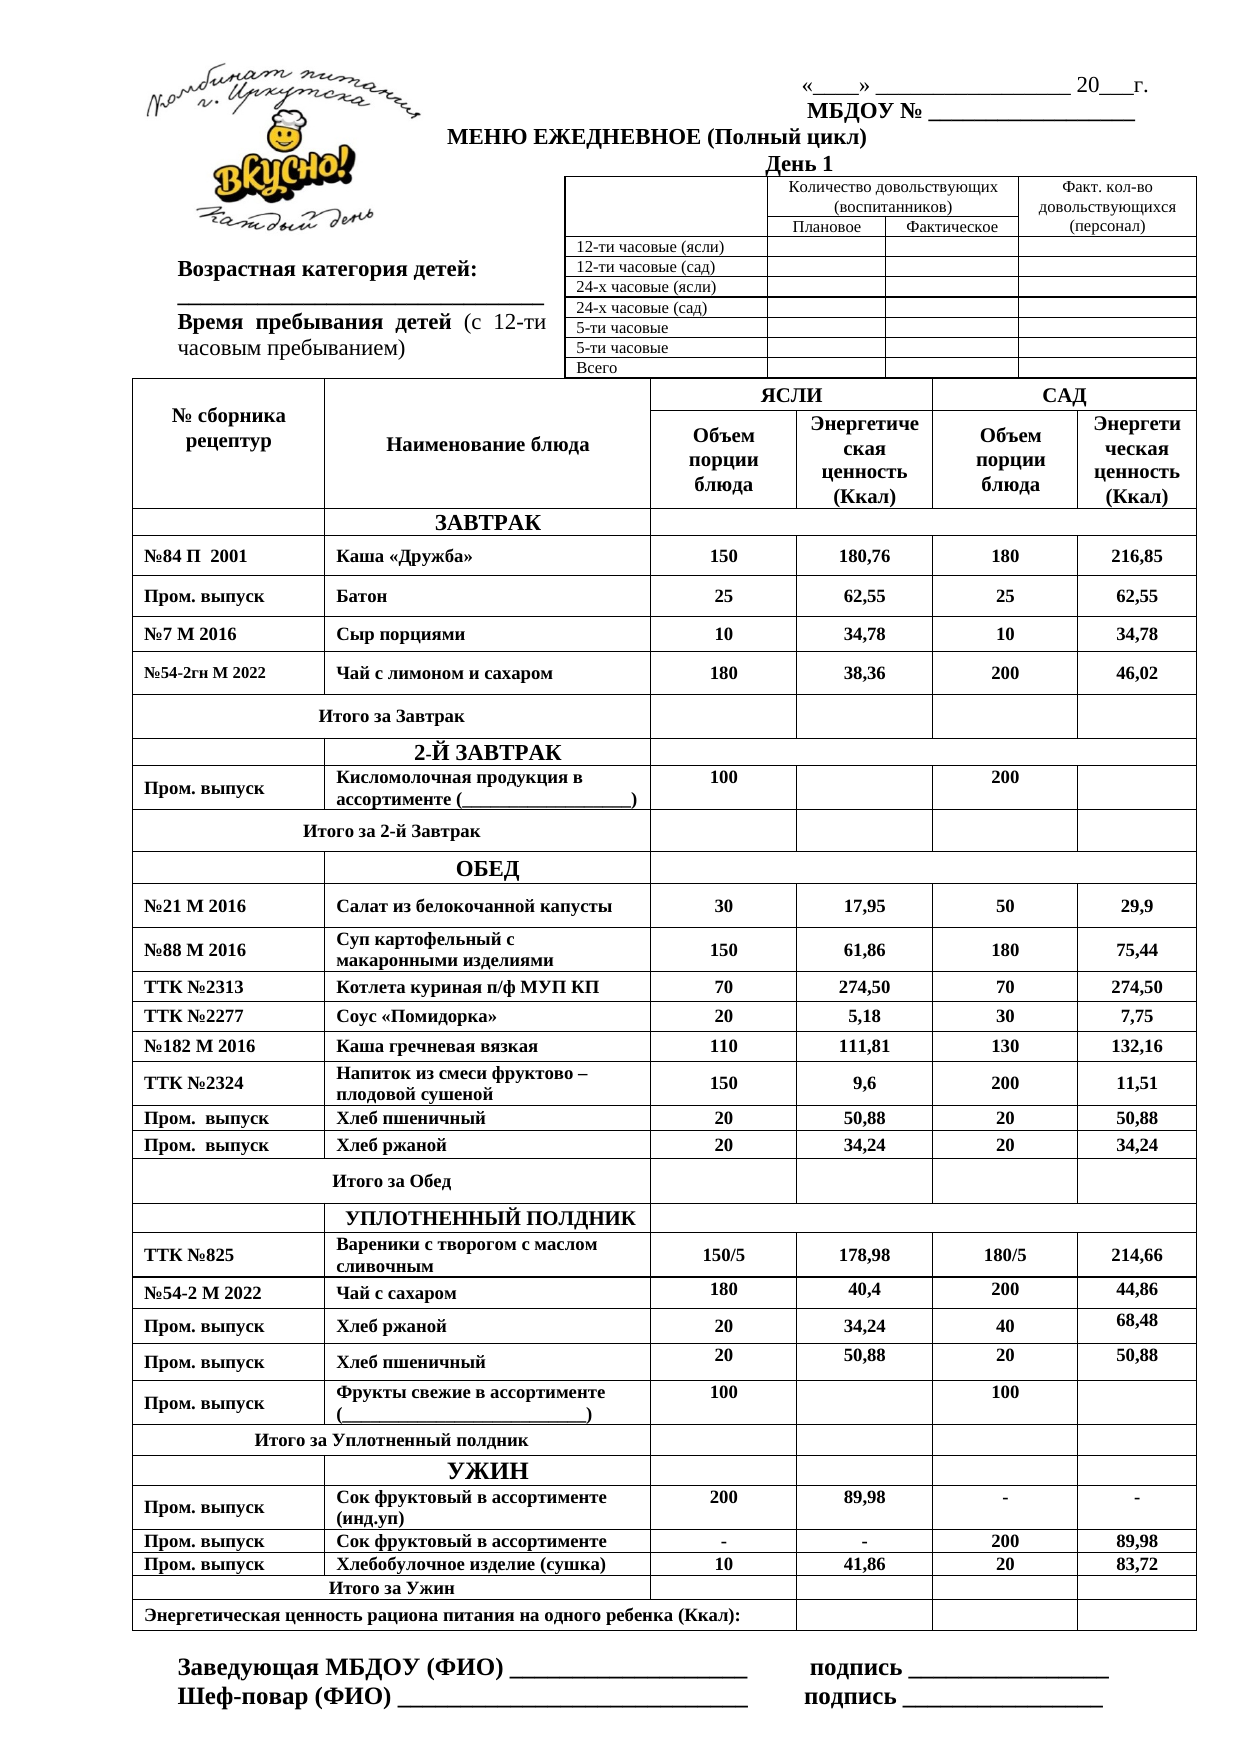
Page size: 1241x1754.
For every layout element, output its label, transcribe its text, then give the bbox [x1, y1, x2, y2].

table_cell 68,48 [1078, 1309, 1196, 1343]
table_cell Фактическое [886, 217, 1018, 236]
table_cell [651, 810, 796, 851]
table_cell 180 [933, 536, 1077, 575]
table_cell 40,4 [797, 1278, 932, 1308]
table_cell 20 [933, 1106, 1077, 1130]
table_cell 12-ти часовые (ясли) [566, 237, 767, 256]
table_cell - [651, 1530, 796, 1552]
table_cell Сок фруктовый в ассортименте (инд.уп) [325, 1486, 650, 1529]
table_cell Каша «Дружба» [325, 536, 650, 575]
table_cell 70 [933, 972, 1077, 1001]
table_cell 89,98 [1078, 1530, 1196, 1552]
table_cell [933, 695, 1077, 738]
table_cell 34,24 [797, 1131, 932, 1158]
table_cell - [1078, 1486, 1196, 1529]
table_cell [651, 739, 1196, 765]
table_cell Пром. выпуск [133, 1344, 324, 1380]
table_cell 38,36 [797, 652, 932, 693]
table_cell [1078, 1381, 1196, 1424]
table_cell №54-2 М 2022 [133, 1278, 324, 1308]
table_cell 200 [933, 652, 1077, 693]
table_cell Итого за Уплотненный полдник [133, 1425, 650, 1455]
table_cell 180 [651, 652, 796, 693]
table_cell Итого за Обед [133, 1159, 650, 1202]
table_cell Объем порции блюда [651, 411, 796, 508]
table_cell [768, 318, 885, 337]
table_cell [651, 695, 796, 738]
table_cell Хлебобулочное изделие (сушка) [325, 1553, 650, 1575]
table_cell Энергетическая ценность (Ккал) [1078, 411, 1196, 508]
table_cell №7 М 2016 [133, 617, 324, 651]
table_cell [797, 1456, 932, 1484]
table_cell 29,9 [1078, 884, 1196, 927]
table_cell Плановое [768, 217, 885, 236]
table_cell [1078, 1600, 1196, 1629]
table_cell Энергетическая ценность (Ккал) [797, 411, 932, 508]
table_cell 20 [651, 1002, 796, 1031]
table_cell [1019, 298, 1196, 317]
text Возрастная категория детей: ________________________________ [177, 255, 564, 308]
table_cell 150 [651, 536, 796, 575]
table_cell Пром. выпуск [133, 1381, 324, 1424]
table_cell [797, 1600, 932, 1629]
table_cell 40 [933, 1309, 1077, 1343]
table_cell 100 [933, 1381, 1077, 1424]
table_cell Салат из белокочанной капусты [325, 884, 650, 927]
table_cell 10 [651, 617, 796, 651]
table_cell Соус «Помидорка» [325, 1002, 650, 1031]
table_cell [797, 810, 932, 851]
table_header Факт. кол-во довольствующихся (персонал) [1019, 177, 1196, 236]
table_cell [1019, 338, 1196, 357]
table_cell 75,44 [1078, 928, 1196, 971]
table_cell Пром. выпуск [133, 1530, 324, 1552]
table_cell 20 [933, 1131, 1077, 1158]
table_cell [797, 695, 932, 738]
table_cell Пром. выпуск [133, 1106, 324, 1130]
table_cell [933, 1576, 1077, 1598]
table_cell №21 М 2016 [133, 884, 324, 927]
table_cell [768, 358, 885, 377]
table_cell Напиток из смеси фруктово – плодовой сушеной [325, 1062, 650, 1105]
table_cell 7,75 [1078, 1002, 1196, 1031]
table_cell [886, 257, 1018, 276]
table_cell 216,85 [1078, 536, 1196, 575]
table_header [566, 177, 767, 236]
table_cell ТТК №825 [133, 1233, 324, 1276]
table_cell 70 [651, 972, 796, 1001]
table_cell [1019, 257, 1196, 276]
table_cell [651, 1456, 796, 1484]
table_cell 132,16 [1078, 1032, 1196, 1061]
table_cell 180/5 [933, 1233, 1077, 1276]
table_cell 62,55 [1078, 576, 1196, 616]
table_cell ТТК №2277 [133, 1002, 324, 1031]
table_cell [1019, 277, 1196, 296]
table_cell 178,98 [797, 1233, 932, 1276]
table_cell Сыр порциями [325, 617, 650, 651]
table_cell Каша гречневая вязкая [325, 1032, 650, 1061]
table_cell №54-2гн М 2022 [133, 652, 324, 693]
table_cell Пром. выпуск [133, 1486, 324, 1529]
table_cell УПЛОТНЕННЫЙ ПОЛДНИК [325, 1204, 650, 1232]
table_cell 41,86 [797, 1553, 932, 1575]
table_cell Пром. выпуск [133, 576, 324, 616]
table_cell 150 [651, 928, 796, 971]
table_cell 150/5 [651, 1233, 796, 1276]
table_cell 274,50 [1078, 972, 1196, 1001]
table_cell [797, 1576, 932, 1598]
table_cell [933, 1600, 1077, 1629]
table_cell [133, 1204, 324, 1232]
table_cell №182 М 2016 [133, 1032, 324, 1061]
table_cell Итого за Завтрак [133, 695, 650, 738]
table_cell 24-х часовые (сад) [566, 298, 767, 317]
table_cell 24-х часовые (ясли) [566, 277, 767, 296]
text Шеф-повар (ФИО) ____________________________ подпись ________________ [177, 1681, 1152, 1710]
text «____» _________________ 20___г. [429, 71, 1152, 97]
table_cell [1019, 318, 1196, 337]
table_cell [1078, 1159, 1196, 1202]
table_cell 5,18 [797, 1002, 932, 1031]
table_cell [133, 852, 324, 883]
table_header № сборника рецептур [133, 379, 324, 508]
table_cell 46,02 [1078, 652, 1196, 693]
table_cell [933, 1425, 1077, 1455]
table_cell 83,72 [1078, 1553, 1196, 1575]
table_header САД [933, 379, 1196, 410]
table_cell ТТК №2324 [133, 1062, 324, 1105]
table_cell Пром. выпуск [133, 1309, 324, 1343]
table_cell 111,81 [797, 1032, 932, 1061]
table_cell [651, 509, 1196, 535]
table_cell Хлеб пшеничный [325, 1106, 650, 1130]
table_cell - [797, 1530, 932, 1552]
table_cell 50 [933, 884, 1077, 927]
table_cell ОБЕД [325, 852, 650, 883]
table_cell 50,88 [1078, 1106, 1196, 1130]
table_cell [768, 277, 885, 296]
table_cell 30 [651, 884, 796, 927]
table_cell Пром. выпуск [133, 1553, 324, 1575]
table_cell 34,78 [797, 617, 932, 651]
table_cell 50,88 [1078, 1344, 1196, 1380]
table_cell 25 [933, 576, 1077, 616]
table_cell Энергетическая ценность рациона питания на одного ребенка (Ккал): [133, 1600, 796, 1629]
table_cell 2-Й ЗАВТРАК [325, 739, 650, 765]
table_cell [133, 509, 324, 535]
table_cell 12-ти часовые (сад) [566, 257, 767, 276]
table_cell [1078, 695, 1196, 738]
table_cell Кисломолочная продукция в ассортименте (__________________) [325, 766, 650, 809]
table_cell [886, 338, 1018, 357]
table_cell УЖИН [325, 1456, 650, 1484]
table_cell 25 [651, 576, 796, 616]
table_cell 200 [933, 1530, 1077, 1552]
table_cell Хлеб пшеничный [325, 1344, 650, 1380]
table_cell [886, 298, 1018, 317]
table_cell 200 [933, 766, 1077, 809]
table_cell [651, 1159, 796, 1202]
text Заведующая МБДОУ (ФИО) ___________________ подпись ________________ [177, 1652, 1152, 1681]
table_cell 5-ти часовые [566, 318, 767, 337]
table_cell Сок фруктовый в ассортименте [325, 1530, 650, 1552]
text Время пребывания детей (с 12-ти часовым пребыванием) [177, 308, 564, 361]
picture [128, 60, 429, 247]
table_cell [886, 358, 1018, 377]
table_cell 50,88 [797, 1344, 932, 1380]
table_cell [886, 237, 1018, 256]
table_cell 11,51 [1078, 1062, 1196, 1105]
table_cell [768, 338, 885, 357]
table_cell ТТК №2313 [133, 972, 324, 1001]
table_cell [651, 1425, 796, 1455]
table_cell 20 [651, 1309, 796, 1343]
table_cell Вареники с творогом с маслом сливочным [325, 1233, 650, 1276]
table_cell 180,76 [797, 536, 932, 575]
table_cell [933, 810, 1077, 851]
table_cell 110 [651, 1032, 796, 1061]
table_cell 10 [933, 617, 1077, 651]
table_cell 61,86 [797, 928, 932, 971]
table_cell 180 [651, 1278, 796, 1308]
table_cell 10 [651, 1553, 796, 1575]
table_cell [651, 1204, 1196, 1232]
table_cell [651, 1576, 796, 1598]
table_header Количество довольствующих (воспитанников) [768, 177, 1018, 216]
table_cell 100 [651, 766, 796, 809]
table_cell Батон [325, 576, 650, 616]
table_cell Чай с сахаром [325, 1278, 650, 1308]
table_cell №88 М 2016 [133, 928, 324, 971]
table_cell Объем порции блюда [933, 411, 1077, 508]
table_cell [797, 1425, 932, 1455]
table_cell 214,66 [1078, 1233, 1196, 1276]
table_cell [1019, 358, 1196, 377]
table_cell Хлеб ржаной [325, 1131, 650, 1158]
table_cell [797, 766, 932, 809]
table_cell 9,6 [797, 1062, 932, 1105]
table_cell 30 [933, 1002, 1077, 1031]
table_cell Котлета куриная п/ф МУП КП [325, 972, 650, 1001]
table_cell 89,98 [797, 1486, 932, 1529]
table_cell 50,88 [797, 1106, 932, 1130]
table_cell 150 [651, 1062, 796, 1105]
table_cell [651, 852, 1196, 883]
table_cell Пром. выпуск [133, 766, 324, 809]
table_cell [933, 1159, 1077, 1202]
table_header ЯСЛИ [651, 379, 932, 410]
table_cell [1078, 1425, 1196, 1455]
table_cell Итого за 2-й Завтрак [133, 810, 650, 851]
table_cell 44,86 [1078, 1278, 1196, 1308]
text МБДОУ № __________________ [429, 97, 1152, 123]
table_header Наименование блюда [325, 379, 650, 508]
table_cell [133, 1456, 324, 1484]
table_cell [1078, 810, 1196, 851]
table_cell Суп картофельный с макаронными изделиями [325, 928, 650, 971]
table_cell 34,78 [1078, 617, 1196, 651]
table_cell 20 [933, 1344, 1077, 1380]
table_cell [768, 298, 885, 317]
table_cell 34,24 [797, 1309, 932, 1343]
table_cell Всего [566, 358, 767, 377]
table_cell 200 [651, 1486, 796, 1529]
table_cell 130 [933, 1032, 1077, 1061]
table_cell Хлеб ржаной [325, 1309, 650, 1343]
table_cell [886, 318, 1018, 337]
table_cell [933, 1456, 1077, 1484]
table_cell [1078, 766, 1196, 809]
table_cell [1078, 1456, 1196, 1484]
table_cell ЗАВТРАК [325, 509, 650, 535]
table_cell [768, 237, 885, 256]
table_cell - [933, 1486, 1077, 1529]
table_cell Чай с лимоном и сахаром [325, 652, 650, 693]
table_cell 100 [651, 1381, 796, 1424]
table_cell Пром. выпуск [133, 1131, 324, 1158]
table_cell 34,24 [1078, 1131, 1196, 1158]
table_cell 20 [651, 1344, 796, 1380]
table_cell [1019, 237, 1196, 256]
table_cell [133, 739, 324, 765]
text День 1 [429, 150, 1152, 176]
table_cell [797, 1381, 932, 1424]
table_cell 20 [933, 1553, 1077, 1575]
table_cell Итого за Ужин [133, 1576, 650, 1598]
table_cell Фрукты свежие в ассортименте (__________________________) [325, 1381, 650, 1424]
table_cell 62,55 [797, 576, 932, 616]
table_cell 20 [651, 1106, 796, 1130]
table_cell 5-ти часовые [566, 338, 767, 357]
table_cell 200 [933, 1062, 1077, 1105]
table_cell [886, 277, 1018, 296]
table_cell 20 [651, 1131, 796, 1158]
table_cell 274,50 [797, 972, 932, 1001]
table_cell 180 [933, 928, 1077, 971]
table_cell 17,95 [797, 884, 932, 927]
table_cell [1078, 1576, 1196, 1598]
table_cell [797, 1159, 932, 1202]
table_cell 200 [933, 1278, 1077, 1308]
text МЕНЮ ЕЖЕДНЕВНОЕ (Полный цикл) [429, 123, 1152, 150]
table_cell №84 П 2001 [133, 536, 324, 575]
table_cell [768, 257, 885, 276]
